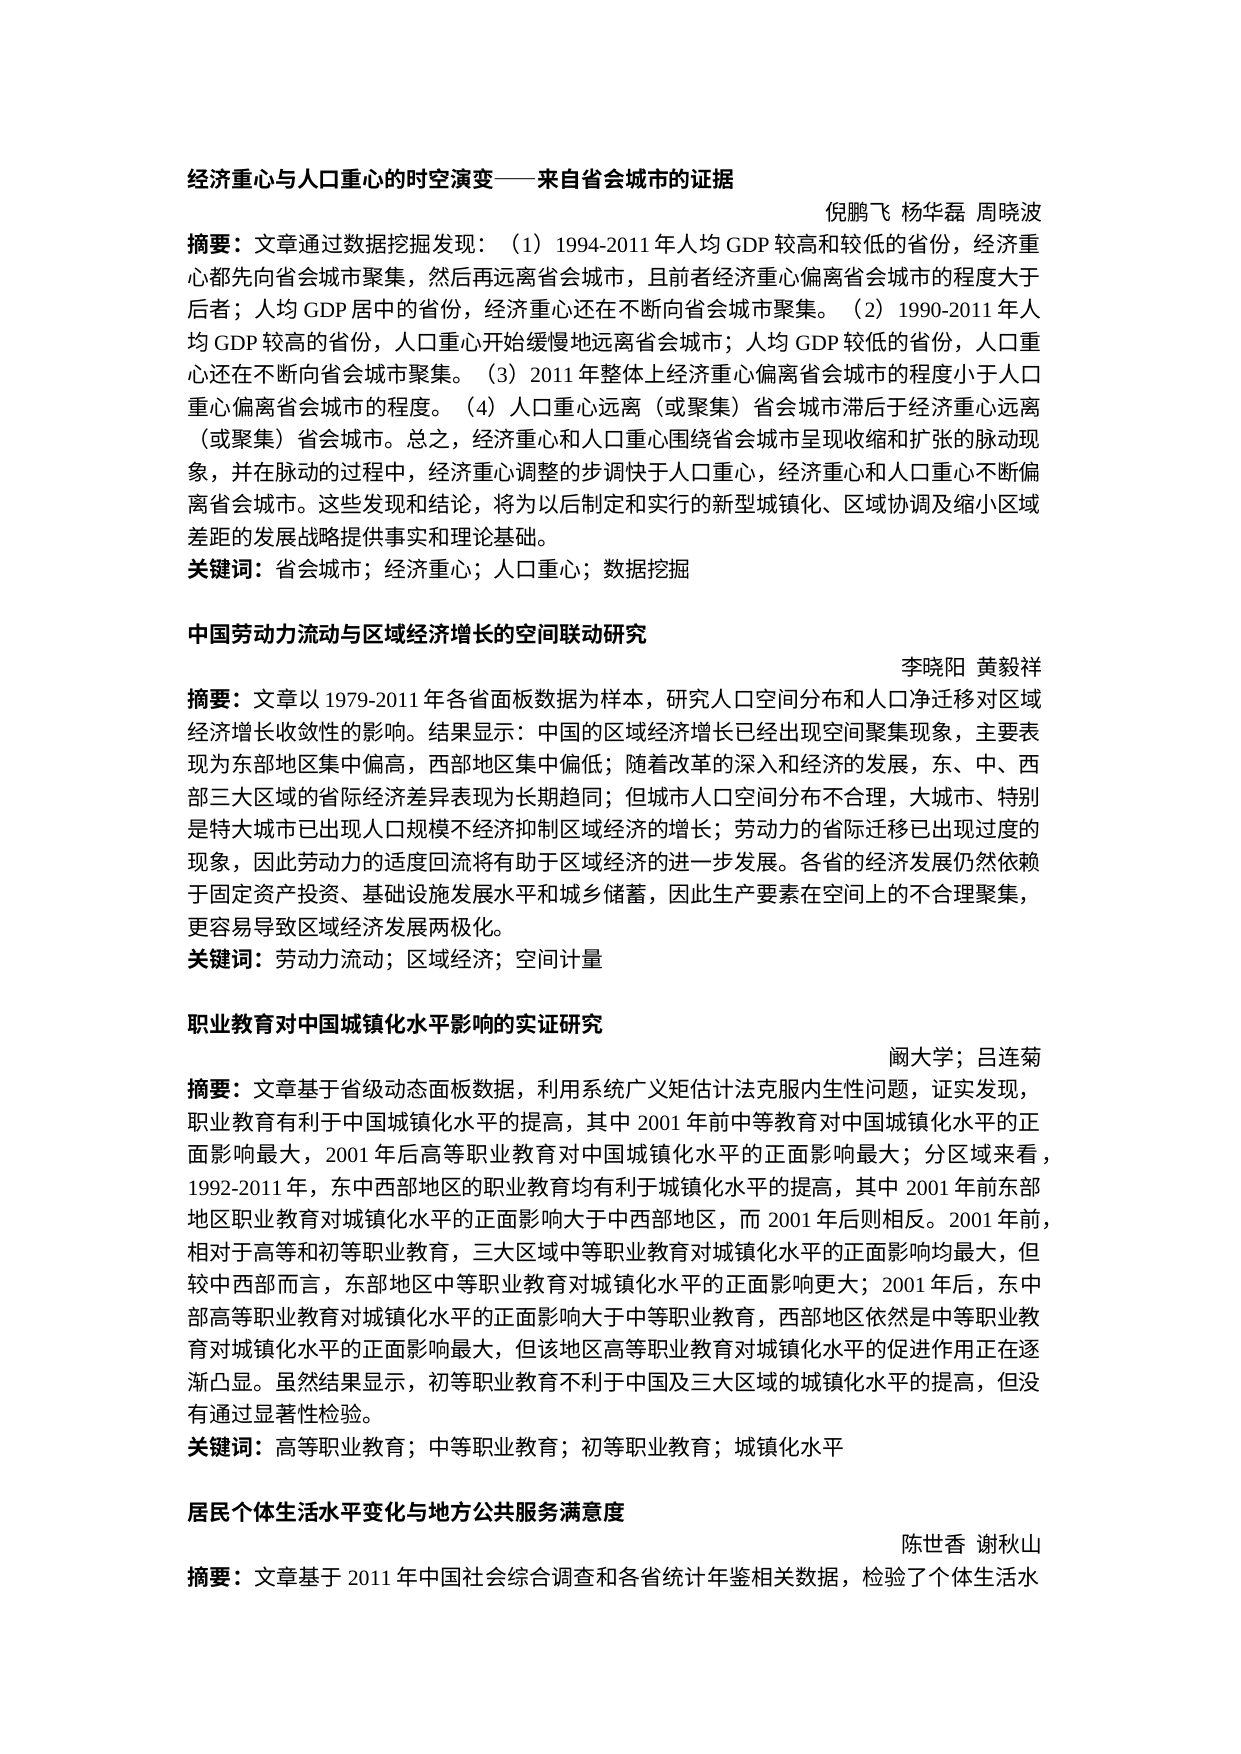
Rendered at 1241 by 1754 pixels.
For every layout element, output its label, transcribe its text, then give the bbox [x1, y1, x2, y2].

text 经济重心与人口重心的时空演变——来自省会城市的证据 [187, 162, 1042, 194]
text 中国劳动力流动与区域经济增长的空间联动研究 [187, 617, 1042, 649]
text 李晓阳 黄毅祥 [187, 649, 1042, 682]
text 关键词：高等职业教育；中等职业教育；初等职业教育；城镇化水平 [187, 1429, 1042, 1462]
text 倪鹏飞 杨华磊 周晓波 [187, 194, 1042, 227]
text 阚大学；吕连菊 [187, 1039, 1042, 1072]
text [187, 1559, 1042, 1592]
text 居民个体生活水平变化与地方公共服务满意度 [187, 1494, 1042, 1527]
text 摘要：文章基于省级动态面板数据，利用系统广义矩估计法克服内生性问题，证实发现，职业教育有利于中国城镇化水平的提高，其中2001年前中等教育对中国城镇化水平的正面影响最大，2001年后高等职业教育对中国城镇化水平的正面影响最大；分区域来看，1992-2011年，东中西部地区的职业教育均有利于城镇化水平的提高，其中2001年前东部地区职业教育对城镇化水平的正面影响大于中西部地区，而2001年后则相反。2001年前，相对于高等和初等职业教育，三大区域中等职业教育对城镇化水平的正面影响均最大，但较中西部而言，东部地区中等职业教育对城镇化水平的正面影响更大；2001年后，东中部高等职业教育对城镇化水平的正面影响大于中等职业教育，西部地区依然是中等职业教育对城镇化水平的正面影响最大，但该地区高等职业教育对城镇化水平的促进作用正在逐渐凸显。虽然结果显示，初等职业教育不利于中国及三大区域的城镇化水平的提高，但没有通过显著性检验。 [187, 1072, 1042, 1429]
text 摘要：文章通过数据挖掘发现：（1）1994-2011年人均GDP较高和较低的省份，经济重心都先向省会城市聚集，然后再远离省会城市，且前者经济重心偏离省会城市的程度大于后者；人均GDP居中的省份，经济重心还在不断向省会城市聚集。（2）1990-2011年人均GDP较高的省份，人口重心开始缓慢地远离省会城市；人均GDP较低的省份，人口重心还在不断向省会城市聚集。（3）2011年整体上经济重心偏离省会城市的程度小于人口重心偏离省会城市的程度。（4）人口重心远离（或聚集）省会城市滞后于经济重心远离（或聚集）省会城市。总之，经济重心和人口重心围绕省会城市呈现收缩和扩张的脉动现象，并在脉动的过程中，经济重心调整的步调快于人口重心，经济重心和人口重心不断偏离省会城市。这些发现和结论，将为以后制定和实行的新型城镇化、区域协调及缩小区域差距的发展战略提供事实和理论基础。 [187, 227, 1042, 552]
text 摘要：文章以1979-2011年各省面板数据为样本，研究人口空间分布和人口净迁移对区域经济增长收敛性的影响。结果显示：中国的区域经济增长已经出现空间聚集现象，主要表现为东部地区集中偏高，西部地区集中偏低；随着改革的深入和经济的发展，东、中、西部三大区域的省际经济差异表现为长期趋同；但城市人口空间分布不合理，大城市、特别是特大城市已出现人口规模不经济抑制区域经济的增长；劳动力的省际迁移已出现过度的现象，因此劳动力的适度回流将有助于区域经济的进一步发展。各省的经济发展仍然依赖于固定资产投资、基础设施发展水平和城乡储蓄，因此生产要素在空间上的不合理聚集，更容易导致区域经济发展两极化。 [187, 682, 1042, 942]
text 陈世香 谢秋山 [187, 1527, 1042, 1559]
text 关键词：劳动力流动；区域经济；空间计量 [187, 942, 1042, 974]
text 职业教育对中国城镇化水平影响的实证研究 [187, 1007, 1042, 1039]
text 关键词：省会城市；经济重心；人口重心；数据挖掘 [187, 552, 1042, 584]
